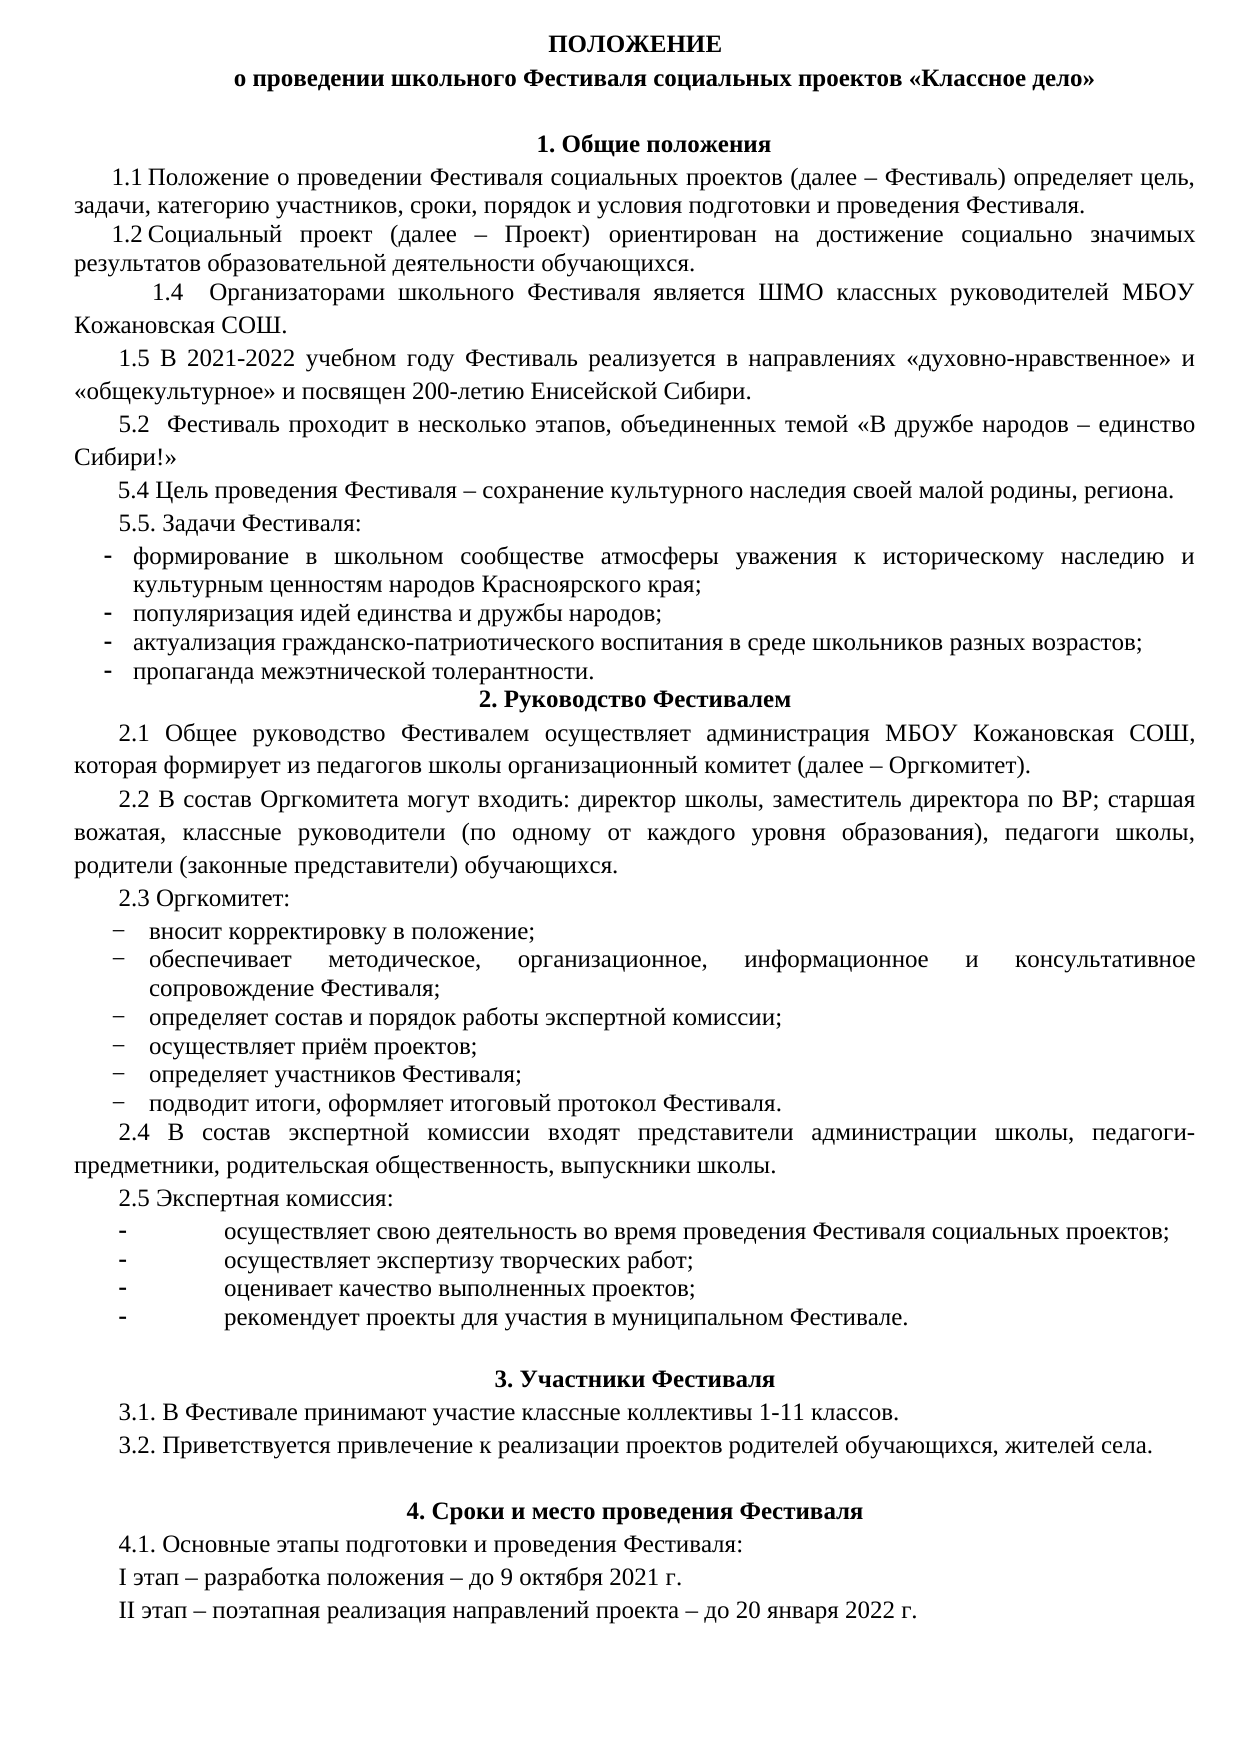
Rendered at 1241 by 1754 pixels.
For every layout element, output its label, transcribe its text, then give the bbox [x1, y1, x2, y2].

text 2.1 Общее руководство Фестивалем осуществляет администрация МБОУ Кожановская СОШ, которая формирует из педагогов школы организационный комитет (далее – Оргкомитет). [74, 718, 1196, 779]
text I этап – разработка положения – до 9 октября 2021 г. [74, 1562, 1215, 1591]
list подводит итоги, оформляет итоговый протокол Фестиваля. [111, 1088, 1196, 1117]
text 4. Сроки и место проведения Фестиваля [74, 1496, 1196, 1525]
text 3. Участники Фестиваля [74, 1364, 1196, 1393]
text II этап – поэтапная реализация направлений проекта – до 20 января 2022 г. [74, 1595, 1215, 1624]
text 2.2 В состав Оргкомитета могут входить: директор школы, заместитель директора по ВР; старшая вожатая, классные руководители (по одному от каждого уровня образования), педагоги школы, родители (законные представители) обучающихся. [74, 784, 1196, 878]
list Положение о проведении Фестиваля социальных проектов (далее – Фестиваль) определяет цель, задачи, категорию участников, сроки, порядок и условия подготовки и проведения Фестиваля. [74, 162, 1196, 219]
text 2.5 Экспертная комиссия: [74, 1183, 1196, 1212]
list осуществляет экспертизу творческих работ; [74, 1245, 1196, 1273]
list пропаганда межэтнической толерантности. [103, 656, 1196, 684]
list рекомендует проекты для участия в муниципальном Фестивале. [74, 1302, 1196, 1331]
list осуществляет свою деятельность во время проведения Фестиваля социальных проектов; [74, 1216, 1196, 1245]
text 2.3 Оргкомитет: [74, 883, 1196, 911]
list определяет участников Фестиваля; [111, 1059, 1196, 1088]
list вносит корректировку в положение; [111, 916, 1196, 944]
list оценивает качество выполненных проектов; [74, 1273, 1196, 1302]
text 2.4 В состав экспертной комиссии входят представители администрации школы, педагоги-предметники, родительская общественность, выпускники школы. [74, 1117, 1196, 1179]
text о проведении школьного Фестиваля социальных проектов «Классное дело» [74, 63, 1196, 91]
list осуществляет приём проектов; [111, 1031, 1196, 1059]
text 4.1. Основные этапы подготовки и проведения Фестиваля: [74, 1529, 1196, 1558]
text 1.5 В 2021-2022 учебном году Фестиваль реализуется в направлениях «духовно-нравственное» и «общекультурное» и посвящен 200-летию Енисейской Сибири. [74, 343, 1196, 404]
text 3.2. Приветствуется привлечение к реализации проектов родителей обучающихся, жителей села. [74, 1430, 1196, 1459]
list формирование в школьном сообществе атмосферы уважения к историческому наследию и культурным ценностям народов Красноярского края; [103, 541, 1196, 598]
text 3.1. В Фестивале принимают участие классные коллективы 1-11 классов. [74, 1397, 1196, 1426]
text ПОЛОЖЕНИЕ [74, 29, 1196, 58]
text 5.5. Задачи Фестиваля: [74, 508, 1196, 537]
text 5.2 Фестиваль проходит в несколько этапов, объединенных темой «В дружбе народов – единство Сибири!» 5.4 Цель проведения Фестиваля – сохранение культурного наследия своей малой родины, региона. [74, 409, 1196, 503]
text 1.4 Организаторами школьного Фестиваля является ШМО классных руководителей МБОУ Кожановская СОШ. [74, 277, 1196, 338]
text 2. Руководство Фестивалем [74, 684, 1196, 713]
text 1. Общие положения [111, 129, 1196, 157]
list популяризация идей единства и дружбы народов; [103, 598, 1196, 627]
list Социальный проект (далее – Проект) ориентирован на достижение социально значимых результатов образовательной деятельности обучающихся. [74, 219, 1196, 277]
list определяет состав и порядок работы экспертной комиссии; [111, 1002, 1196, 1031]
list актуализация гражданско-патриотического воспитания в среде школьников разных возрастов; [103, 627, 1196, 656]
list обеспечивает методическое, организационное, информационное и консультативное сопровождение Фестиваля; [111, 944, 1196, 1002]
